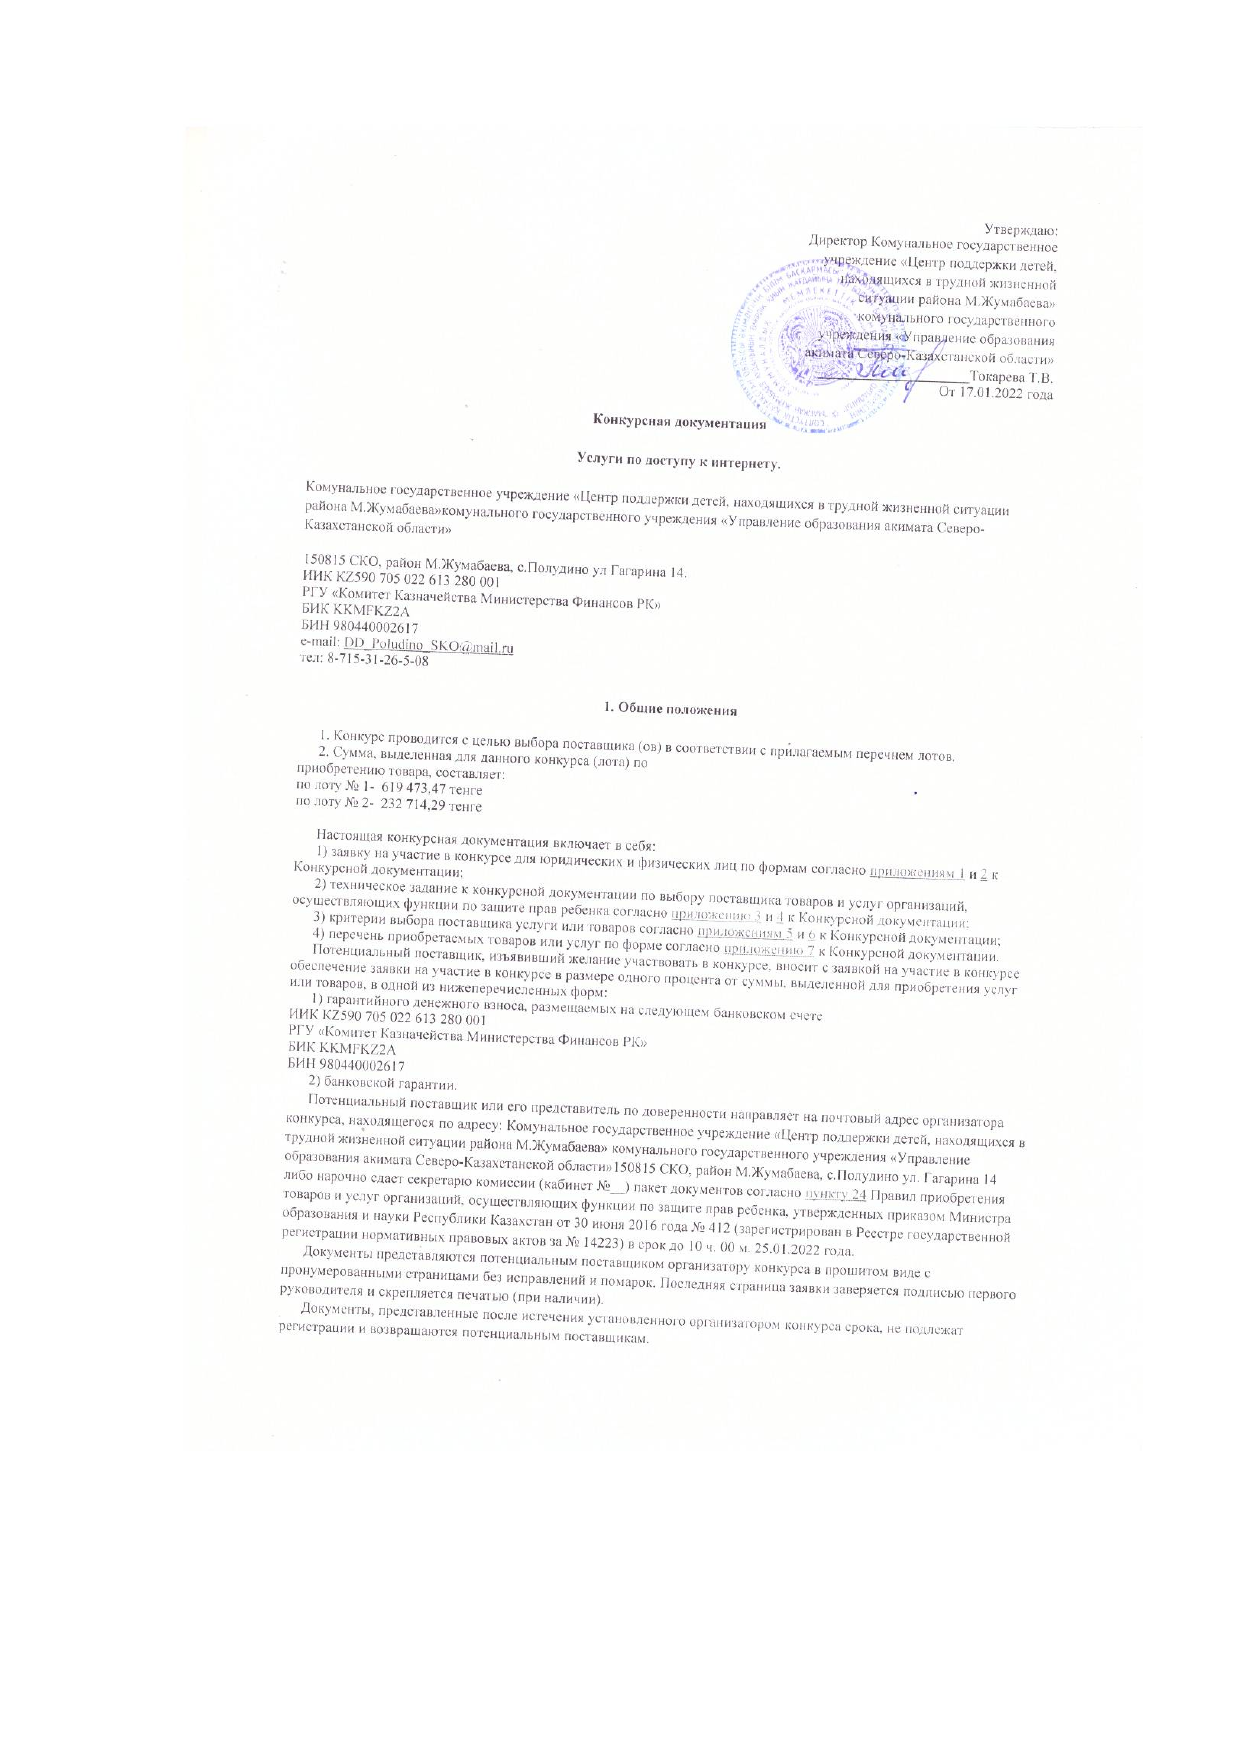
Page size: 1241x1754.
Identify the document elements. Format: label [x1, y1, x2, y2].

picture [177, 118, 1151, 1459]
